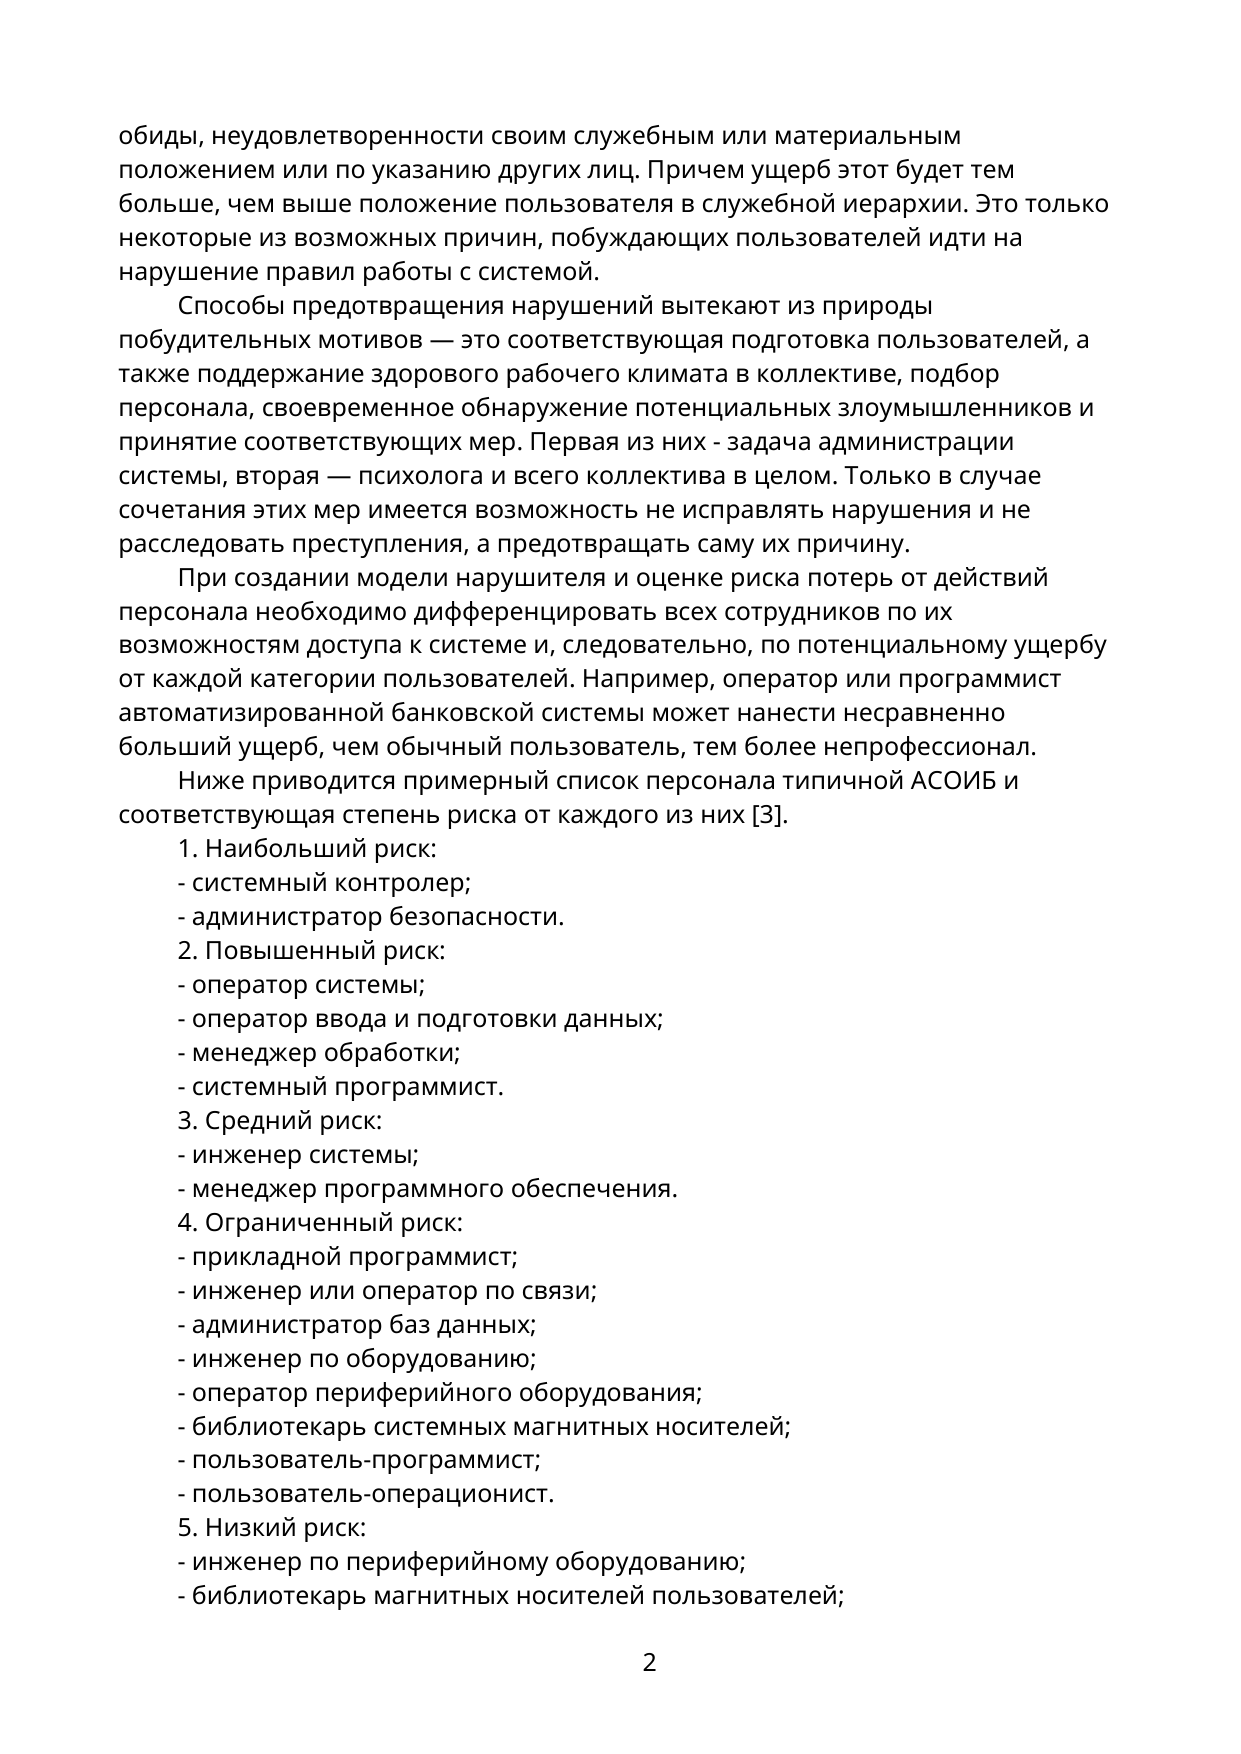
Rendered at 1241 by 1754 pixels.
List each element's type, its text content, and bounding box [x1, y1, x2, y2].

text Способы предотвращения нарушений вытекают из природы побудительных мотивов — это соответствующая подготовка пользователей, а также поддержание здорового рабочего климата в коллективе, подбор персонала, своевременное обнаружение потенциальных злоумышленников и принятие соответствующих мер. Первая из них - задача администрации системы, вторая — психолога и всего коллектива в целом. Только в случае сочетания этих мер имеется возможность не исправлять нарушения и не расследовать преступления, а предотвращать саму их причину. [118, 288, 1122, 559]
text 5. Низкий риск: [118, 1510, 1122, 1544]
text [118, 118, 1122, 288]
text - библиотекарь системных магнитных носителей; [118, 1408, 1122, 1442]
text - оператор ввода и подготовки данных; [118, 1001, 1122, 1035]
text - администратор безопасности. [118, 899, 1122, 933]
text - менеджер обработки; [118, 1035, 1122, 1069]
text - инженер системы; [118, 1137, 1122, 1171]
text При создании модели нарушителя и оценке риска потерь от действий персонала необходимо дифференцировать всех сотрудников по их возможностям доступа к системе и, следовательно, по потенциальному ущербу от каждой категории пользователей. Например, оператор или программист автоматизированной банковской системы может нанести несравненно больший ущерб, чем обычный пользователь, тем более непрофессионал. [118, 559, 1122, 763]
text - системный программист. [118, 1069, 1122, 1103]
text 3. Средний риск: [118, 1103, 1122, 1137]
text - администратор баз данных; [118, 1307, 1122, 1341]
text - инженер по оборудованию; [118, 1341, 1122, 1374]
text - прикладной программист; [118, 1239, 1122, 1273]
text - библиотекарь магнитных носителей пользователей; [118, 1578, 1122, 1612]
text - инженер по периферийному оборудованию; [118, 1544, 1122, 1578]
text 1. Наибольший риск: [118, 831, 1122, 865]
text - менеджер программного обеспечения. [118, 1171, 1122, 1205]
text - инженер или оператор по связи; [118, 1273, 1122, 1307]
text - оператор системы; [118, 967, 1122, 1001]
text - пользователь-программист; [118, 1442, 1122, 1476]
text - системный контролер; [118, 865, 1122, 899]
text 2. Повышенный риск: [118, 933, 1122, 967]
text - оператор периферийного оборудования; [118, 1374, 1122, 1408]
text Ниже приводится примерный список персонала типичной АСОИБ и соответствующая степень риска от каждого из них [3]. [118, 763, 1122, 831]
text 4. Ограниченный риск: [118, 1205, 1122, 1239]
text - пользователь-операционист. [118, 1476, 1122, 1510]
